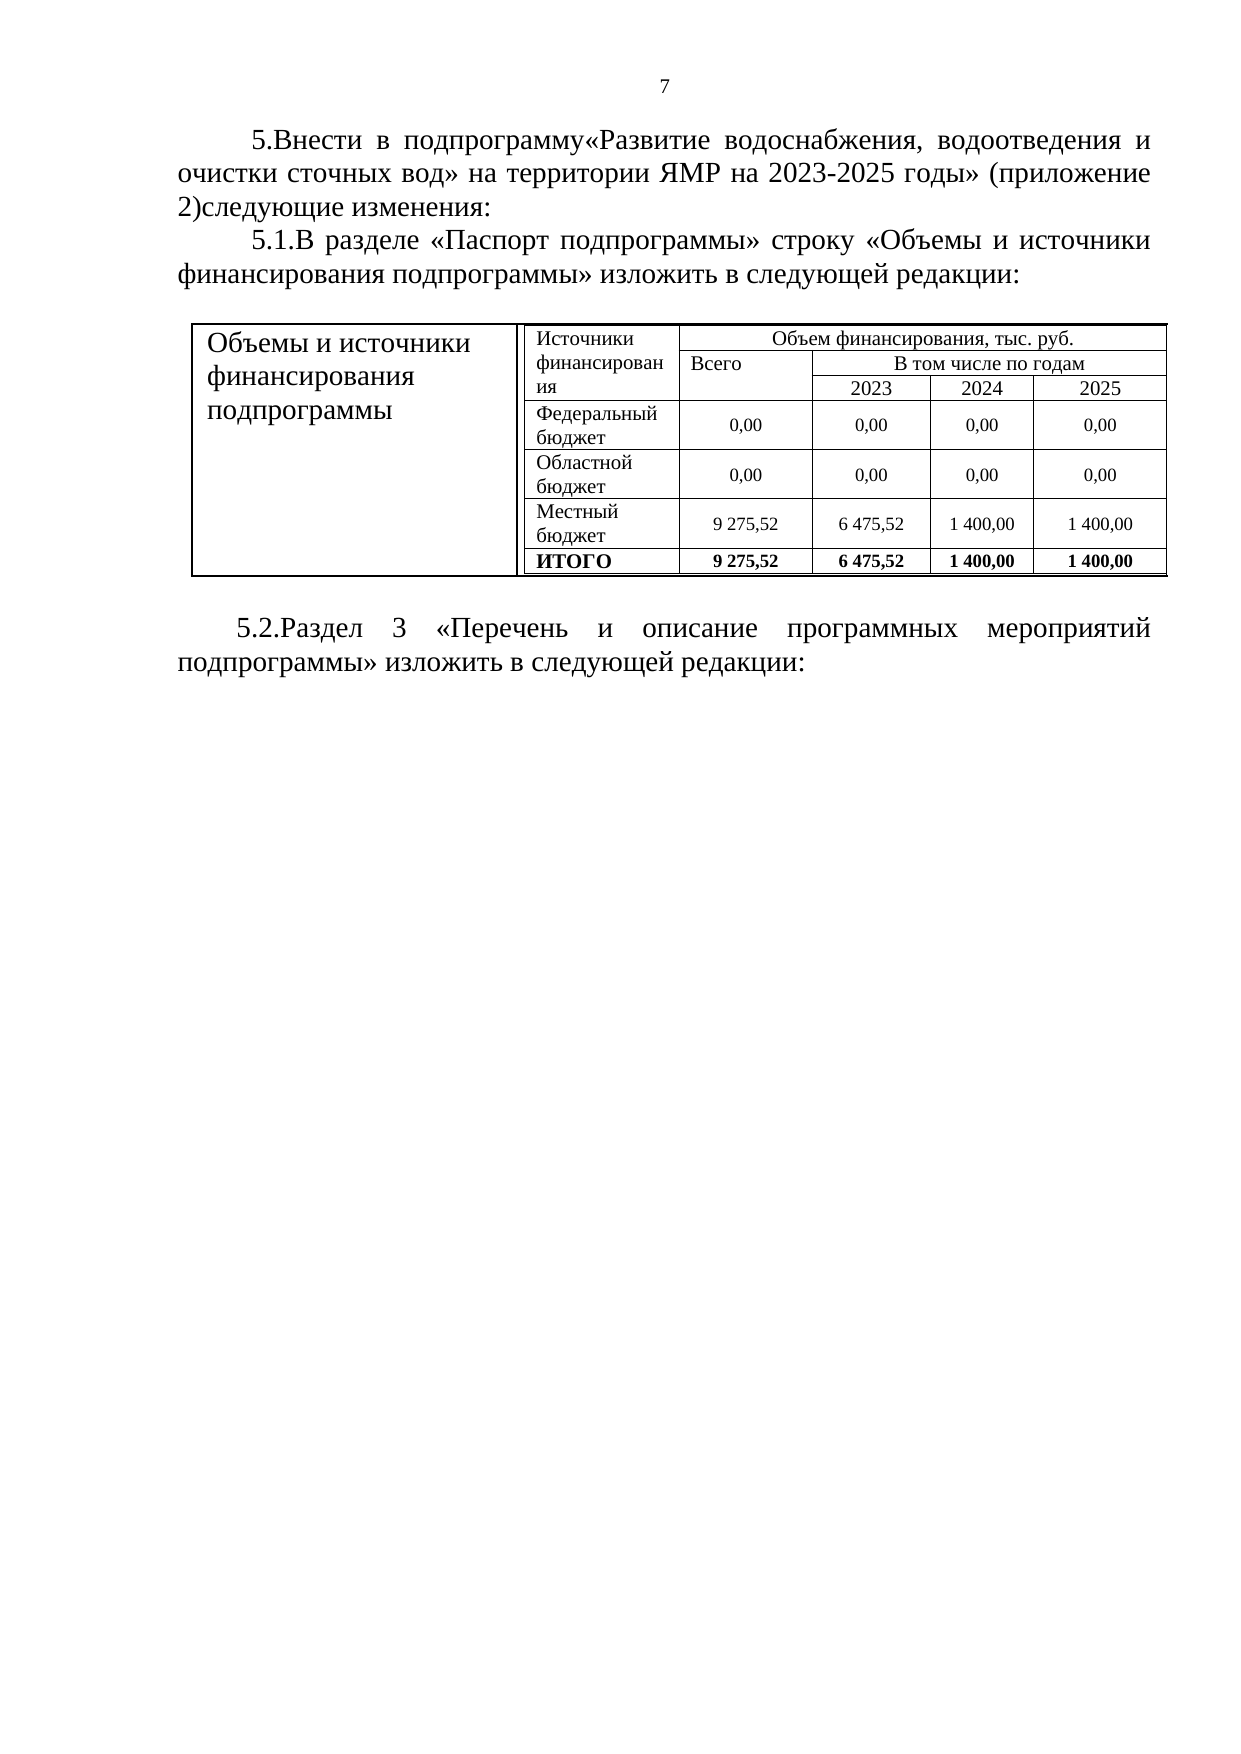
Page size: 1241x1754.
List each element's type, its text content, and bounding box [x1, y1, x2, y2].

table_header Объемы и источники финансирования подпрограммы [193, 325, 516, 575]
table_header [518, 325, 1166, 575]
text 5.2.Раздел 3 «Перечень и описание программных мероприятий подпрограммы» изложить в следующей редакции: [177, 610, 1152, 677]
text 5.Внести в подпрограмму«Развитие водоснабжения, водоотведения и очистки сточных вод» на территории ЯМР на 2023-2025 годы» (приложение 2)следующие изменения: [177, 122, 1152, 222]
text 5.1.В разделе «Паспорт подпрограммы» строку «Объемы и источники финансирования подпрограммы» изложить в следующей редакции: [177, 222, 1152, 289]
